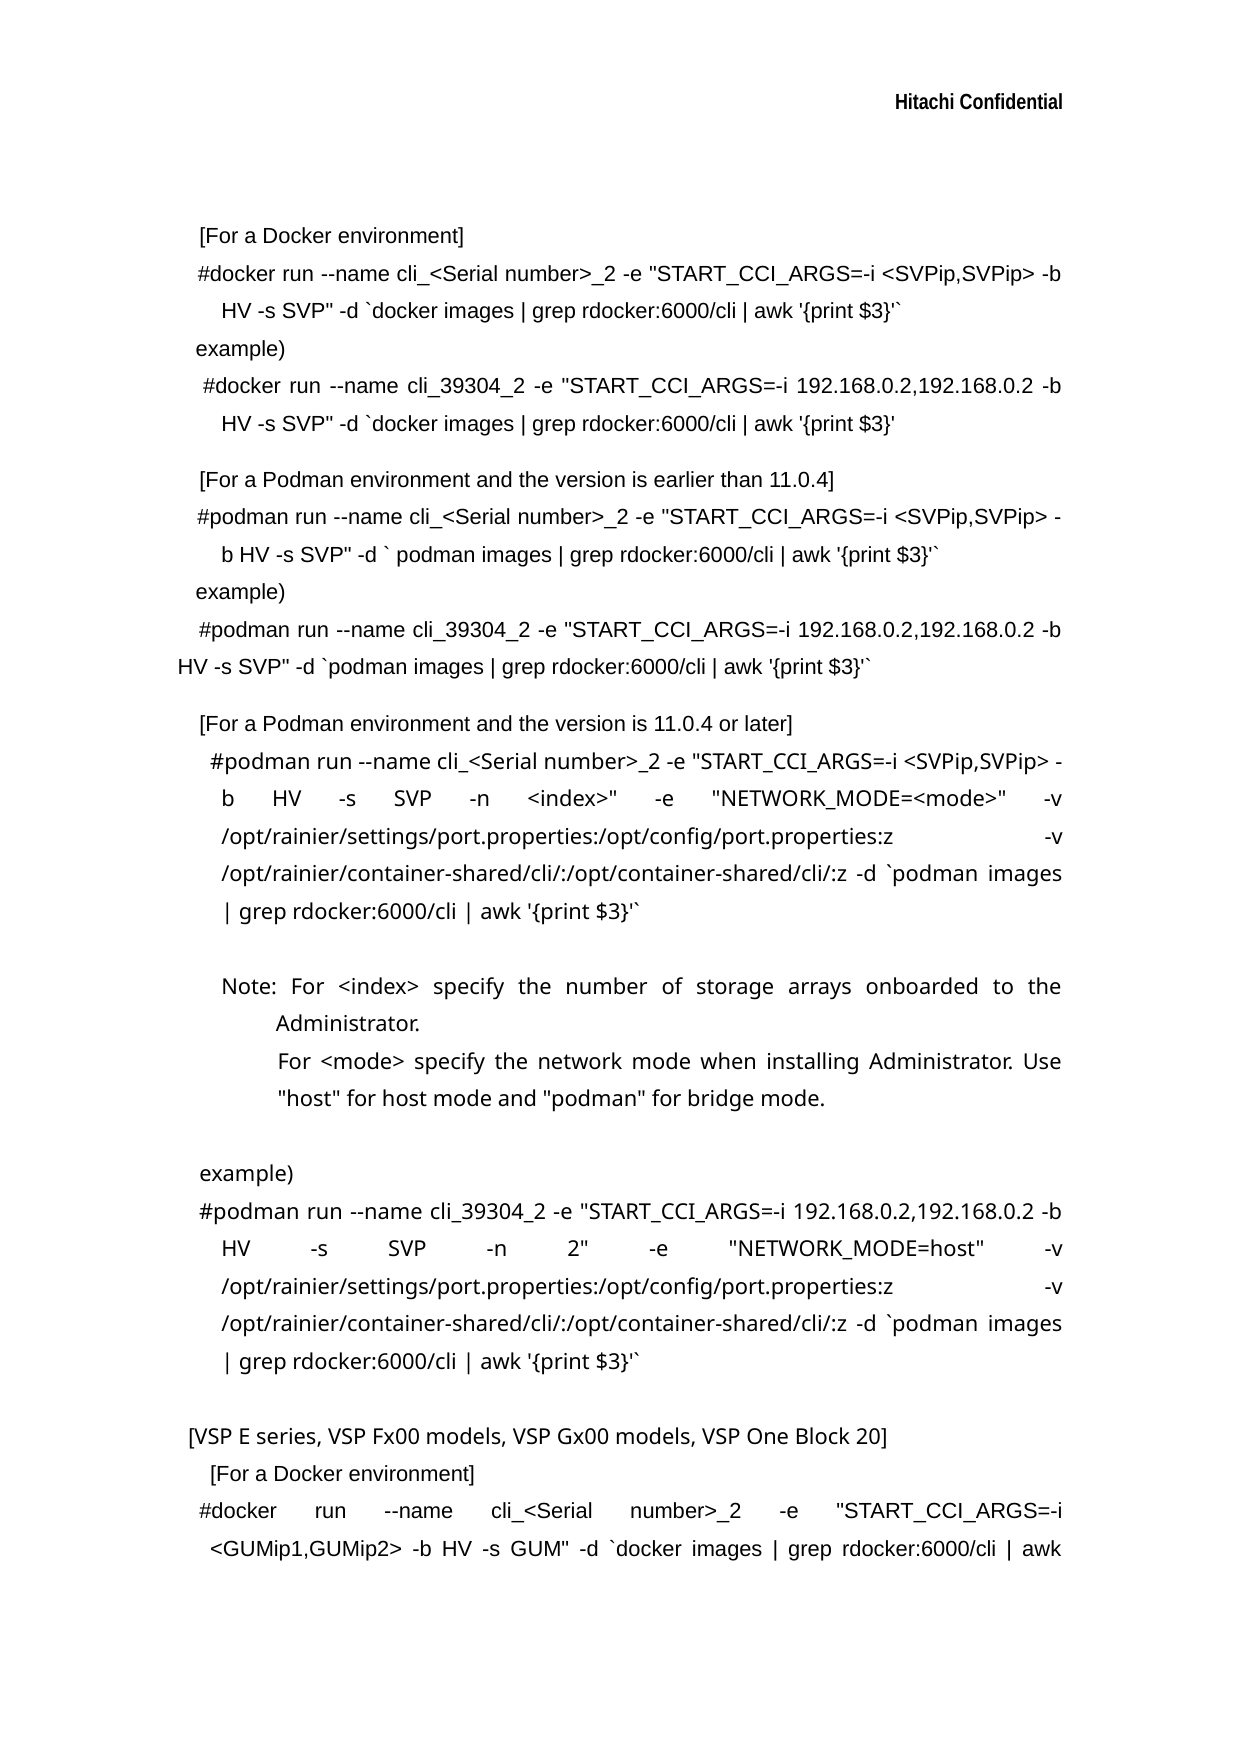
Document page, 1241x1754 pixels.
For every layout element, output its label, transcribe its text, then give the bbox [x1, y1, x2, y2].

text [For a Podman environment and the version is 11.0.4 or later] [177, 704, 1063, 742]
text #docker run --name cli_39304_2 -e "START_CCI_ARGS=-i 192.168.0.2,192.168.0.2 -b HV -s SVP" -d `docker images | grep rdocker:6000/cli | awk '{print $3}' [177, 367, 1063, 442]
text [199, 1492, 1063, 1567]
text #podman run --name cli_39304_2 -e "START_CCI_ARGS=-i 192.168.0.2,192.168.0.2 -b HV -s SVP -n 2" -e "NETWORK_MODE=host" -v /opt/rainier/settings/port.properties:/opt/config/port.properties:z -v /opt/rainier/container-shared/cli/:/opt/container-shared/cli/:z -d `podman images | grep rdocker:6000/cli | awk '{print $3}'` [177, 1192, 1063, 1379]
text Note: For <index> specify the number of storage arrays onboarded to the Administrator. [221, 967, 1063, 1042]
text example) [177, 329, 1063, 367]
text [For a Podman environment and the version is earlier than 11.0.4] [177, 461, 1063, 498]
text [For a Docker environment] [210, 1454, 1063, 1492]
text #podman run --name cli_<Serial number>_2 -e "START_CCI_ARGS=-i <SVPip,SVPip> -b HV -s SVP -n <index>" -e "NETWORK_MODE=<mode>" -v /opt/rainier/settings/port.properties:/opt/config/port.properties:z -v /opt/rainier/container-shared/cli/:/opt/container-shared/cli/:z -d `podman images | grep rdocker:6000/cli | awk '{print $3}'` [210, 742, 1063, 929]
text [For a Docker environment] [177, 217, 1063, 254]
text [VSP E series, VSP Fx00 models, VSP Gx00 models, VSP One Block 20] [177, 1417, 1063, 1454]
text example) [177, 1154, 1063, 1192]
text example) [177, 573, 1063, 611]
text For <mode> specify the network mode when installing Administrator. Use "host" for host mode and "podman" for bridge mode. [277, 1042, 1063, 1117]
text #podman run --name cli_39304_2 -e "START_CCI_ARGS=-i 192.168.0.2,192.168.0.2 -b HV -s SVP" -d `podman images | grep rdocker:6000/cli | awk '{print $3}'` [177, 611, 1063, 686]
text #docker run --name cli_<Serial number>_2 -e "START_CCI_ARGS=-i <SVPip,SVPip> -b HV -s SVP" -d `docker images | grep rdocker:6000/cli | awk '{print $3}'` [177, 254, 1063, 329]
text #podman run --name cli_<Serial number>_2 -e "START_CCI_ARGS=-i <SVPip,SVPip> -b HV -s SVP" -d ` podman images | grep rdocker:6000/cli | awk '{print $3}'` [177, 498, 1063, 573]
